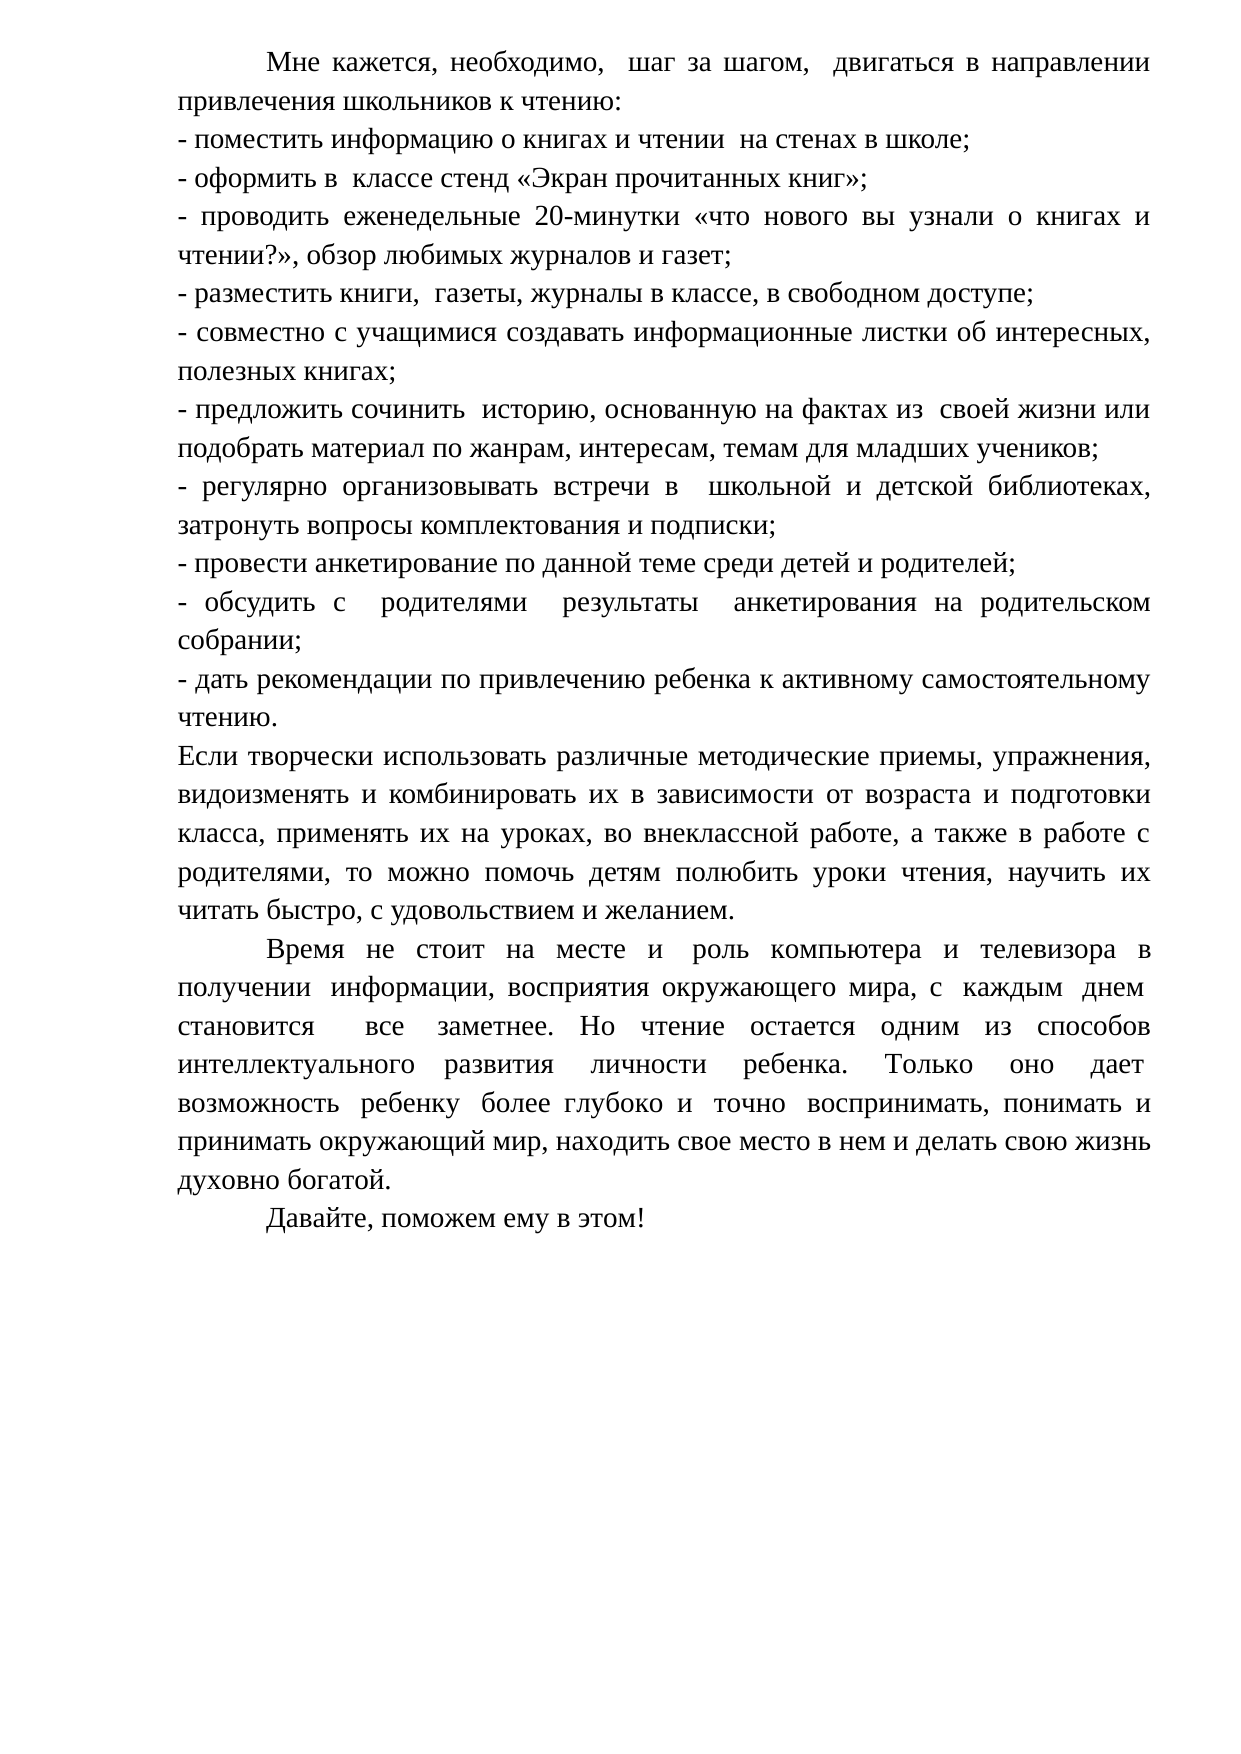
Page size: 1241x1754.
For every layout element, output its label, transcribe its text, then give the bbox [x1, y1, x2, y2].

text Мне кажется, необходимо, шаг за шагом, двигаться в направлении привлечения школьников к чтению: [177, 44, 1152, 116]
text Давайте, поможем ему в этом! [177, 1201, 1152, 1234]
text - дать рекомендации по привлечению ребенка к активному самостоятельному чтению. [177, 661, 1152, 733]
text Если творчески использовать различные методические приемы, упражнения, видоизменять и комбинировать их в зависимости от возраста и подготовки класса, применять их на уроках, во внеклассной работе, а также в работе с родителями, то можно помочь детям полюбить уроки чтения, научить их читать быстро, с удовольствием и желанием. [177, 738, 1152, 926]
text - проводить еженедельные 20-минутки «что нового вы узнали о книгах и чтении?», обзор любимых журналов и газет; [177, 198, 1152, 271]
text - регулярно организовывать встречи в школьной и детской библиотеках, затронуть вопросы комплектования и подписки; [177, 468, 1152, 540]
text - провести анкетирование по данной теме среди детей и родителей; [177, 545, 1152, 579]
text - совместно с учащимися создавать информационные листки об интересных, полезных книгах; [177, 314, 1152, 386]
text - поместить информацию о книгах и чтении на стенах в школе; [177, 121, 1152, 155]
text - предложить сочинить историю, основанную на фактах из своей жизни или подобрать материал по жанрам, интересам, темам для младших учеников; [177, 391, 1152, 463]
text Время не стоит на месте и роль компьютера и телевизора в получении информации, восприятия окружающего мира, с каждым днем становится все заметнее. Но чтение остается одним из способов интеллектуального развития личности ребенка. Только оно дает возможность ребенку более глубоко и точно воспринимать, понимать и принимать окружающий мир, находить свое место в нем и делать свою жизнь духовно богатой. [177, 931, 1152, 1196]
text - оформить в классе стенд «Экран прочитанных книг»; [177, 160, 1152, 193]
text - обсудить с родителями результаты анкетирования на родительском собрании; [177, 584, 1152, 656]
text - разместить книги, газеты, журналы в классе, в свободном доступе; [177, 276, 1152, 309]
